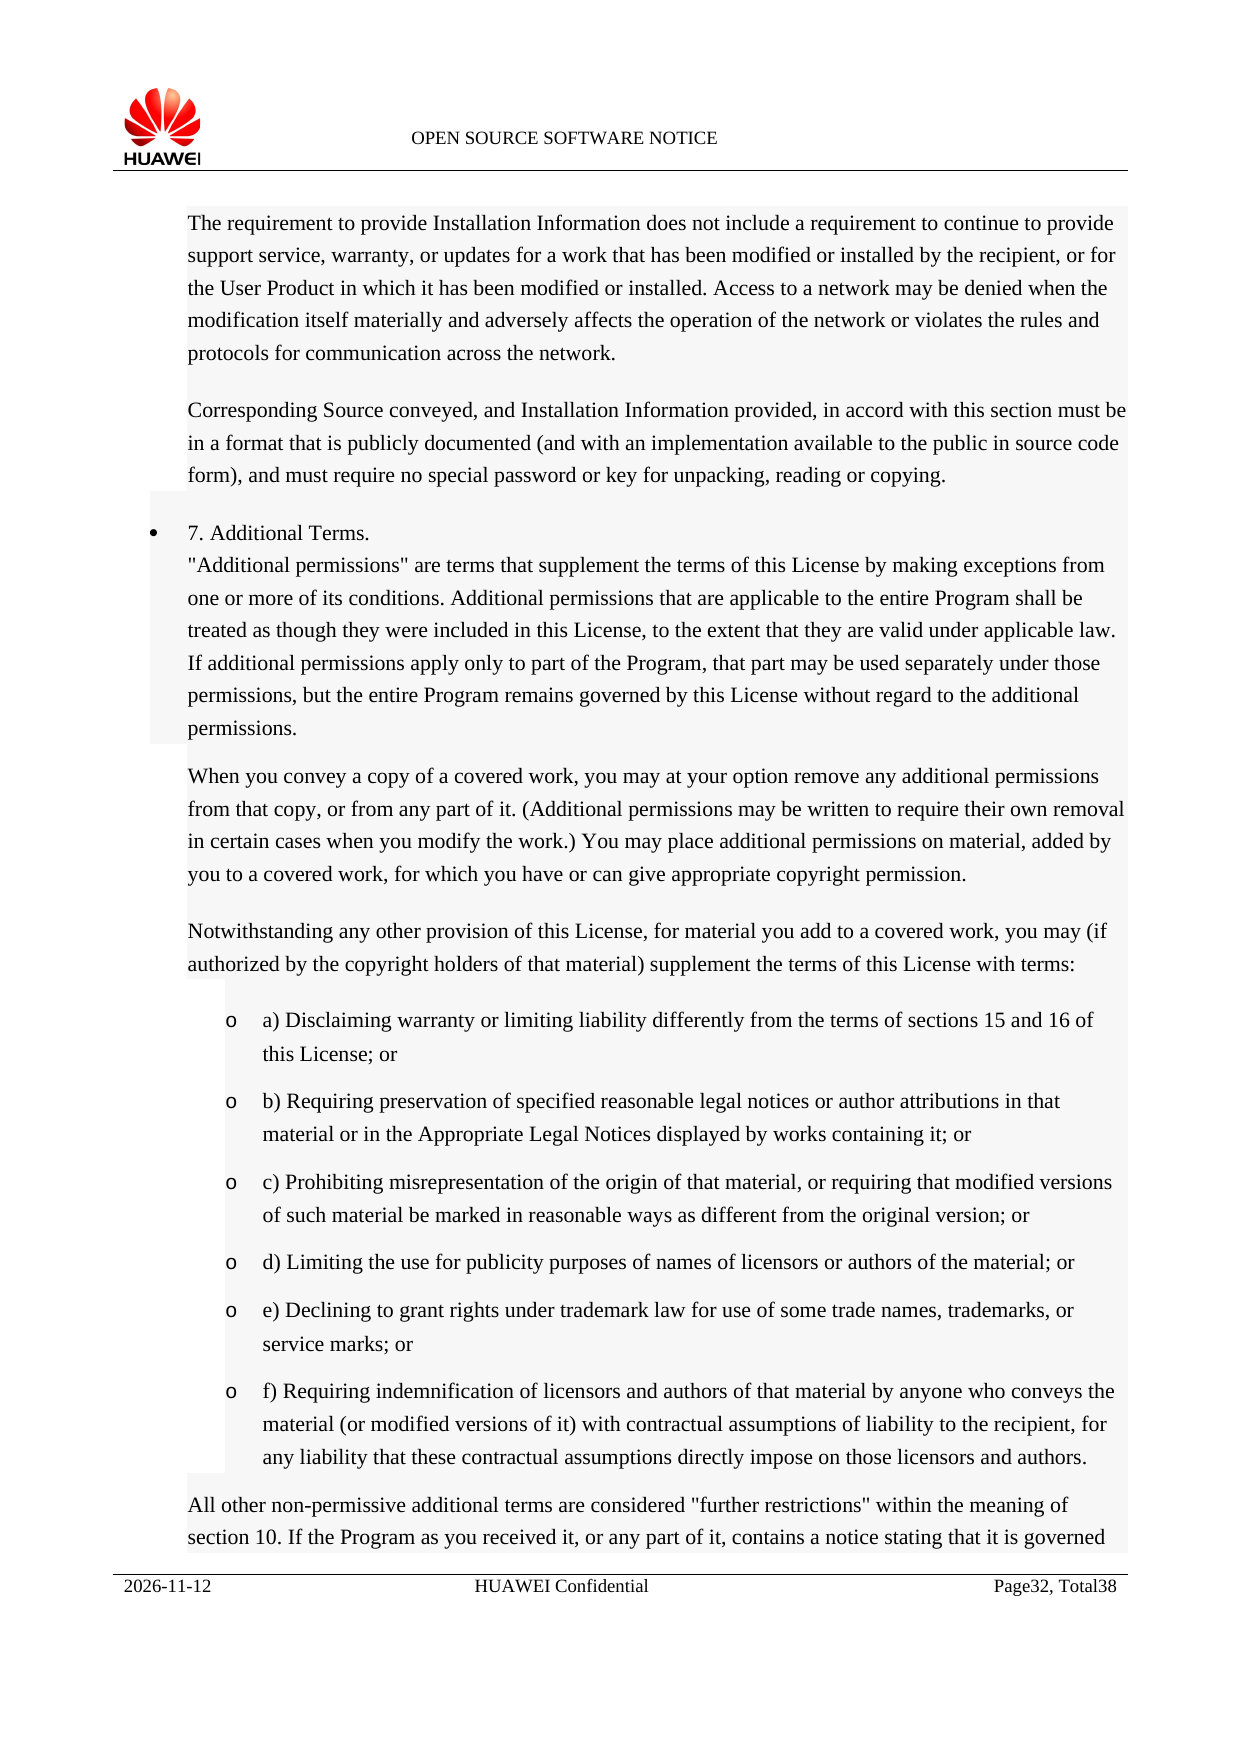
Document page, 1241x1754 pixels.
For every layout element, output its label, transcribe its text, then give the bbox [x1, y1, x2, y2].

list f) Requiring indemnification of licensors and authors of that material by anyone who conveys the material (or modified versions of it) with contractual assumptions of liability to the recipient, for any liability that these contractual assumptions directly impose on those licensors and authors. [225, 1375, 1128, 1473]
list c) Prohibiting misrepresentation of the origin of that material, or requiring that modified versions of such material be marked in reasonable ways as different from the original version; or [225, 1166, 1128, 1231]
list b) Requiring preservation of specified reasonable legal notices or author attributions in that material or in the Appropriate Legal Notices displayed by works containing it; or [225, 1085, 1128, 1150]
list e) Declining to grant rights under trademark law for use of some trade names, trademarks, or service marks; or [225, 1294, 1128, 1359]
text Corresponding Source conveyed, and Installation Information provided, in accord with this section must be in a format that is publicly documented (and with an implementation available to the public in source code form), and must require no special password or key for unpacking, reading or copying. [187, 394, 1128, 491]
text The requirement to provide Installation Information does not include a requirement to continue to provide support service, warranty, or updates for a work that has been modified or installed by the recipient, or for the User Product in which it has been modified or installed. Access to a network may be denied when the modification itself materially and adversely affects the operation of the network or violates the rules and protocols for communication across the network. [187, 206, 1128, 369]
text Notwithstanding any other provision of this License, for material you add to a covered work, you may (if authorized by the copyright holders of that material) supplement the terms of this License with terms: [187, 914, 1128, 979]
list a) Disclaiming warranty or limiting liability differently from the terms of sections 15 and 16 of this License; or [225, 1004, 1128, 1069]
list 7. Additional Terms. "Additional permissions" are terms that supplement the terms of this License by making exceptions from one or more of its conditions. Additional permissions that are applicable to the entire Program shall be treated as though they were included in this License, to the extent that they are valid under applicable law. If additional permissions apply only to part of the Program, that part may be used separately under those permissions, but the entire Program remains governed by this License without regard to the additional permissions. [150, 516, 1128, 744]
text When you convey a copy of a covered work, you may at your option remove any additional permissions from that copy, or from any part of it. (Additional permissions may be written to require their own removal in certain cases when you modify the work.) You may place additional permissions on material, added by you to a covered work, for which you have or can give appropriate copyright permission. [187, 759, 1128, 889]
list d) Limiting the use for publicity purposes of names of licensors or authors of the material; or [225, 1246, 1128, 1279]
picture [124, 88, 201, 165]
